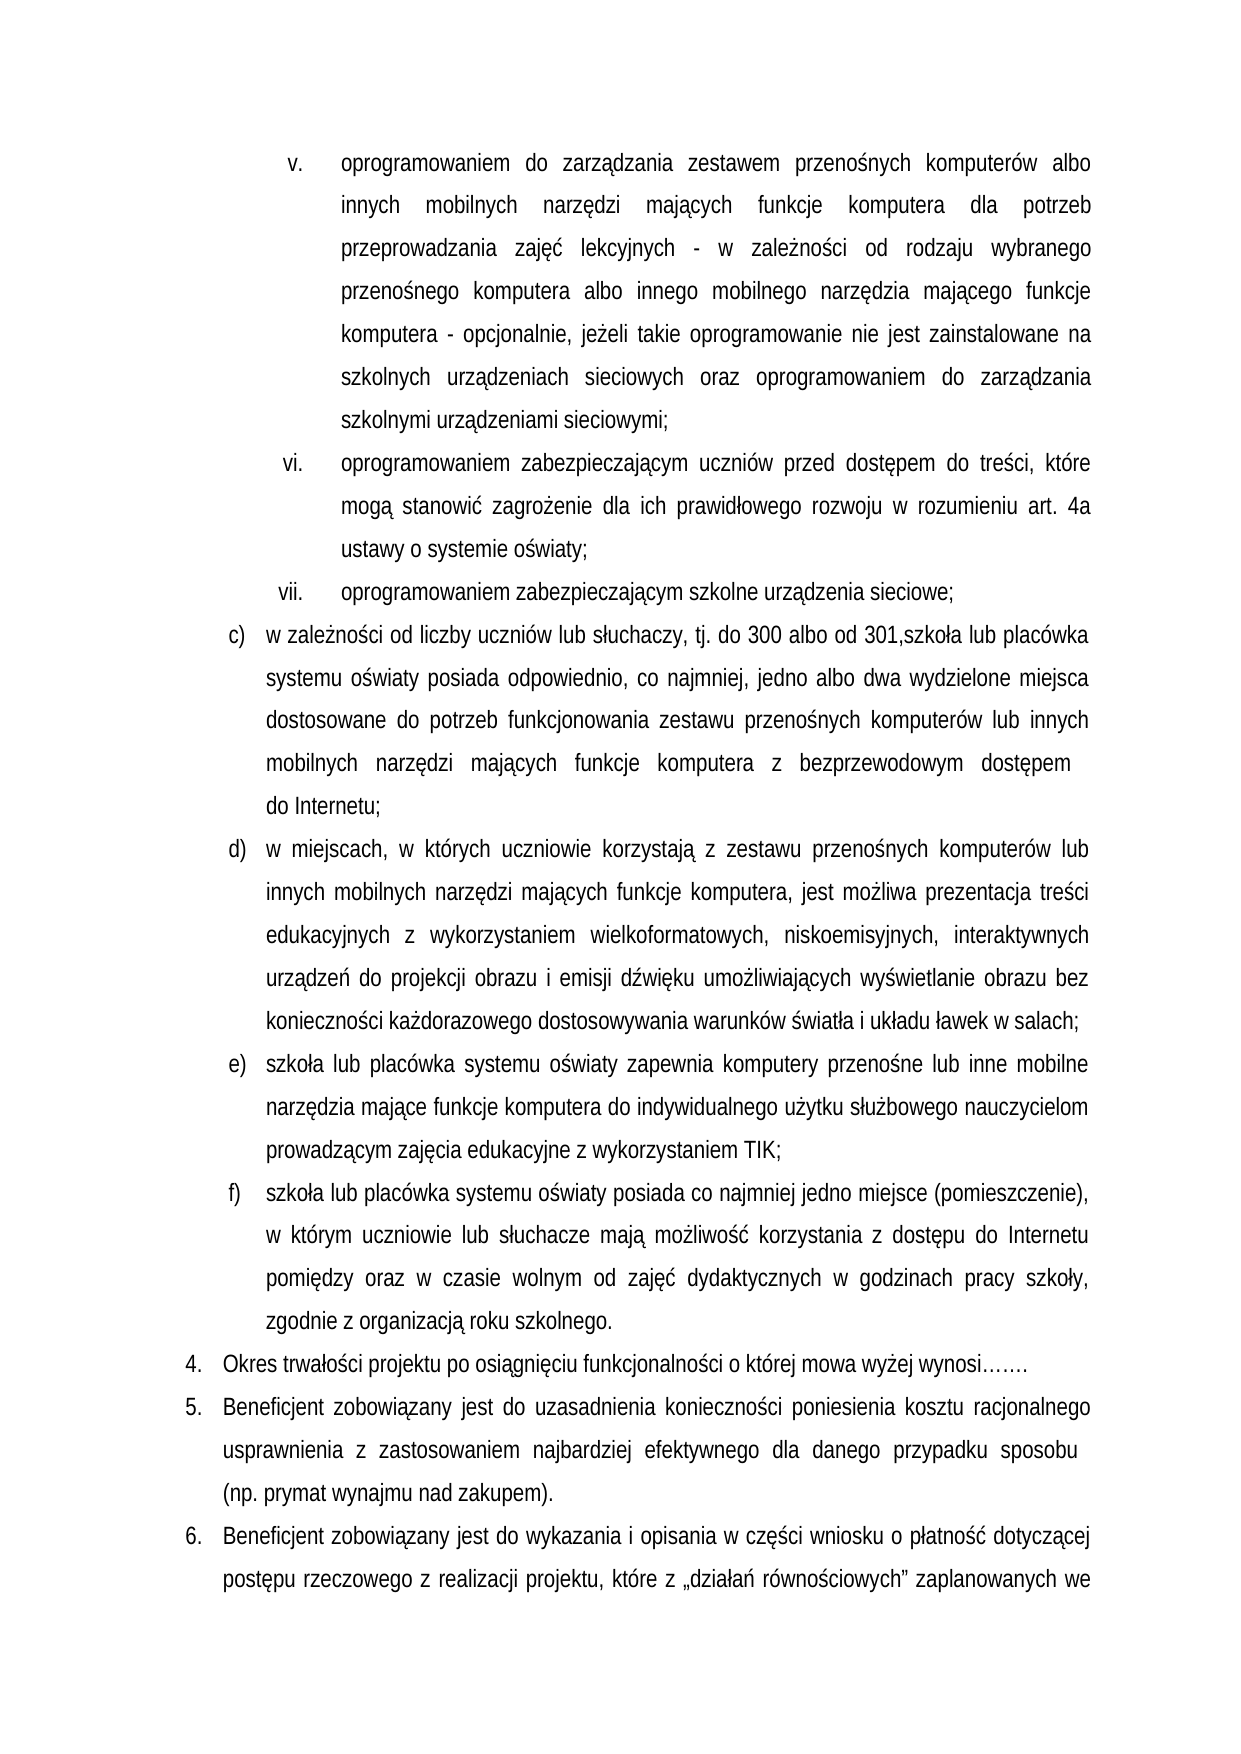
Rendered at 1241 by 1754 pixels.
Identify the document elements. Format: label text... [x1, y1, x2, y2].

list szkoła lub placówka systemu oświaty zapewnia komputery przenośne lub inne mobilne narzędzia mające funkcje komputera do indywidualnego użytku służbowego nauczycielom prowadzącym zajęcia edukacyjne z wykorzystaniem TIK; [228, 1049, 1091, 1163]
list Okres trwałości projektu po osiągnięciu funkcjonalności o której mowa wyżej wynosi……. [185, 1349, 1093, 1378]
list w miejscach, w których uczniowie korzystają z zestawu przenośnych komputerów lub innych mobilnych narzędzi mających funkcje komputera, jest możliwa prezentacja treści edukacyjnych z wykorzystaniem wielkoformatowych, niskoemisyjnych, interaktywnych urządzeń do projekcji obrazu i emisji dźwięku umożliwiających wyświetlanie obrazu bez konieczności każdorazowego dostosowywania warunków światła i układu ławek w salach; [228, 834, 1091, 1034]
list Beneficjent zobowiązany jest do uzasadnienia konieczności poniesienia kosztu racjonalnego usprawnienia z zastosowaniem najbardziej efektywnego dla danego przypadku sposobu (np. prymat wynajmu nad zakupem). [185, 1392, 1093, 1507]
list szkoła lub placówka systemu oświaty posiada co najmniej jedno miejsce (pomieszczenie), w którym uczniowie lub słuchacze mają możliwość korzystania z dostępu do Internetu pomiędzy oraz w czasie wolnym od zajęć dydaktycznych w godzinach pracy szkoły, zgodnie z organizacją roku szkolnego. [228, 1178, 1091, 1335]
list oprogramowaniem zabezpieczającym szkolne urządzenia sieciowe; [303, 577, 1093, 605]
list w zależności od liczby uczniów lub słuchaczy, tj. do 300 albo od 301,szkoła lub placówka systemu oświaty posiada odpowiednio, co najmniej, jedno albo dwa wydzielone miejsca dostosowane do potrzeb funkcjonowania zestawu przenośnych komputerów lub innych mobilnych narzędzi mających funkcje komputera z bezprzewodowym dostępem do Internetu; [228, 620, 1091, 820]
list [185, 1521, 1093, 1592]
list oprogramowaniem do zarządzania zestawem przenośnych komputerów albo innych mobilnych narzędzi mających funkcje komputera dla potrzeb przeprowadzania zajęć lekcyjnych - w zależności od rodzaju wybranego przenośnego komputera albo innego mobilnego narzędzia mającego funkcje komputera - opcjonalnie, jeżeli takie oprogramowanie nie jest zainstalowane na szkolnych urządzeniach sieciowych oraz oprogramowaniem do zarządzania szkolnymi urządzeniami sieciowymi; [303, 148, 1093, 434]
list oprogramowaniem zabezpieczającym uczniów przed dostępem do treści, które mogą stanowić zagrożenie dla ich prawidłowego rozwoju w rozumieniu art. 4a ustawy o systemie oświaty; [303, 448, 1093, 562]
